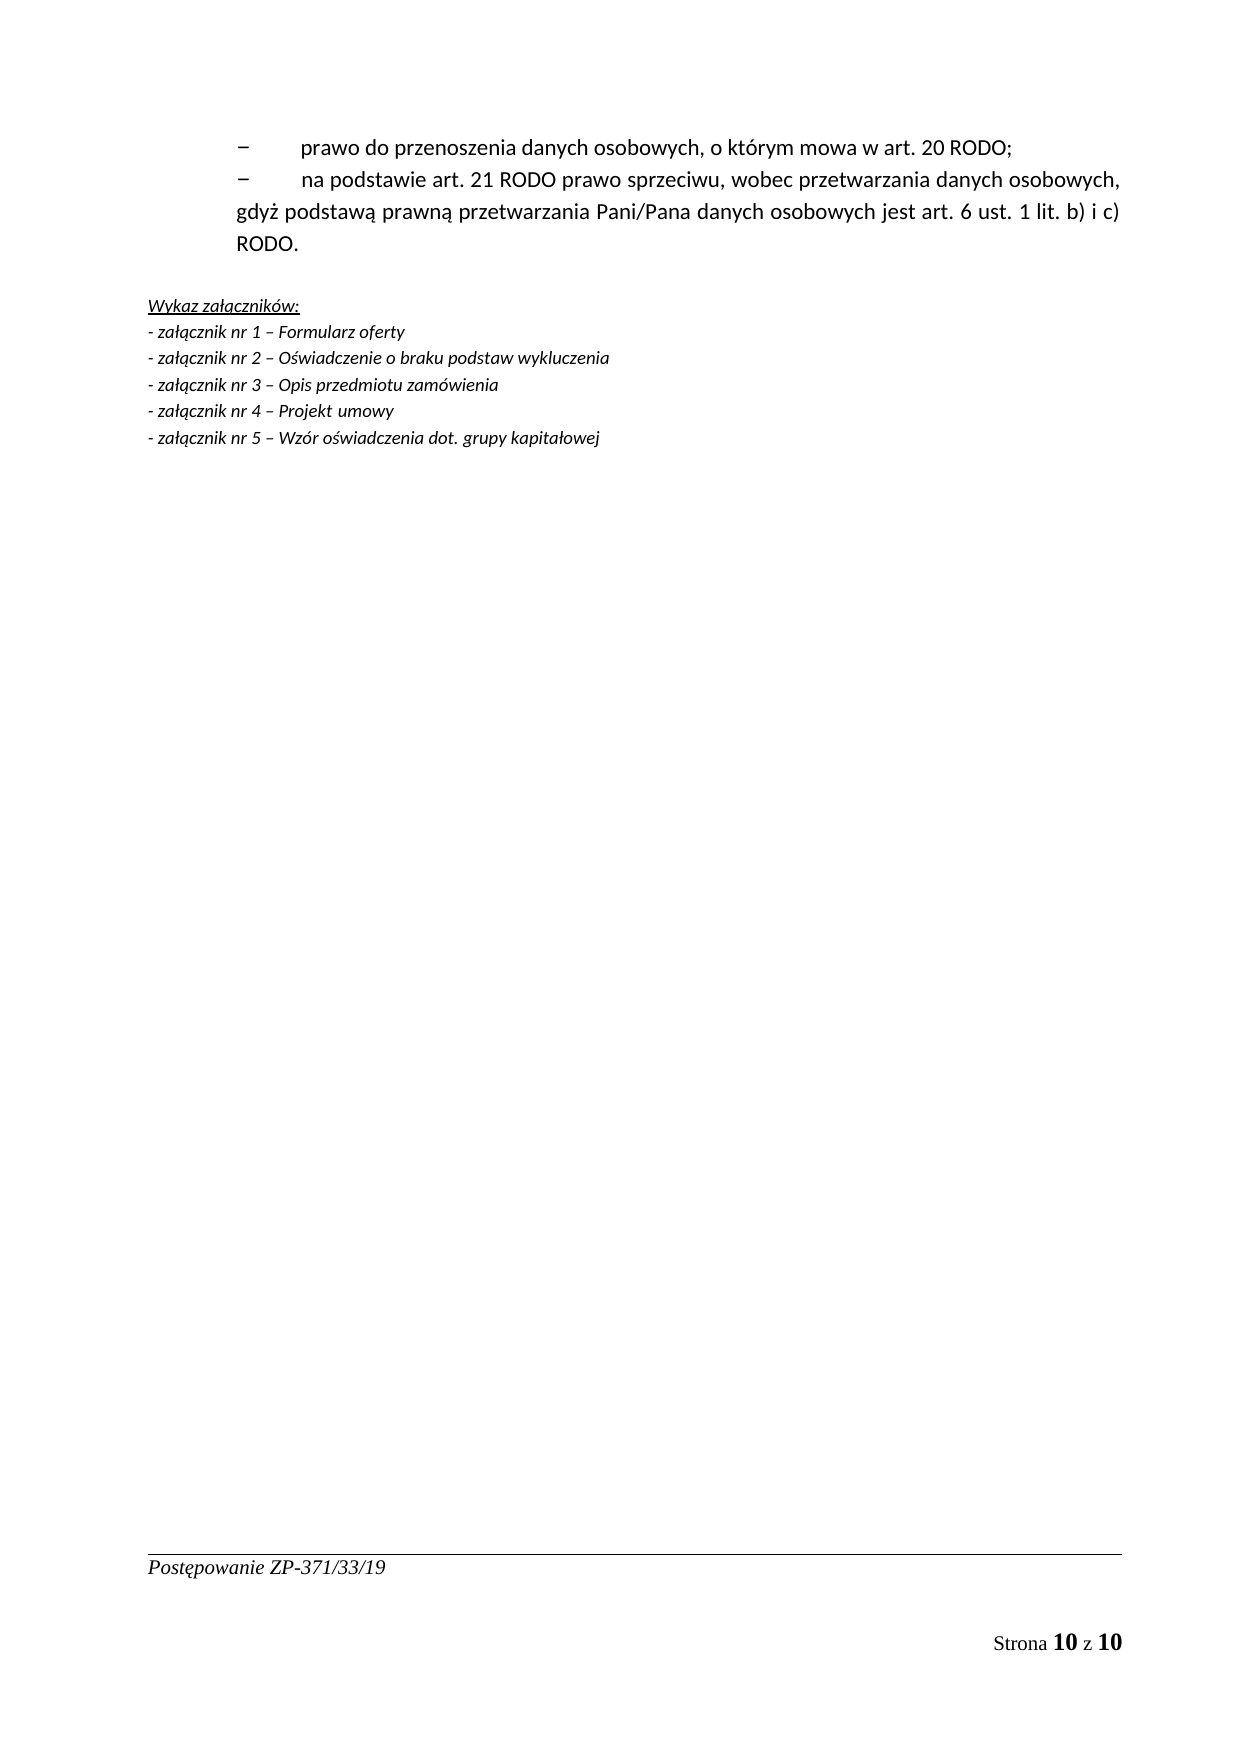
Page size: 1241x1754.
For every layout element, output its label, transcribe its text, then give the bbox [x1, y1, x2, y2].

text - załącznik nr 2 – Oświadczenie o braku podstaw wykluczenia [148, 347, 1122, 369]
text - załącznik nr 4 – Projekt umowy [148, 399, 1122, 422]
text - załącznik nr 5 – Wzór oświadczenia dot. grupy kapitałowej [148, 426, 1122, 449]
text Wykaz załączników: [148, 294, 1122, 317]
text - załącznik nr 1 – Formularz oferty [148, 320, 1122, 343]
list na podstawie art. 21 RODO prawo sprzeciwu, wobec przetwarzania danych osobowych, gdyż podstawą prawną przetwarzania Pani/Pana danych osobowych jest art. 6 ust. 1 lit. b) i c) RODO. [236, 165, 1122, 257]
text - załącznik nr 3 – Opis przedmiotu zamówienia [148, 373, 1122, 396]
list prawo do przenoszenia danych osobowych, o którym mowa w art. 20 RODO; [236, 133, 1122, 161]
